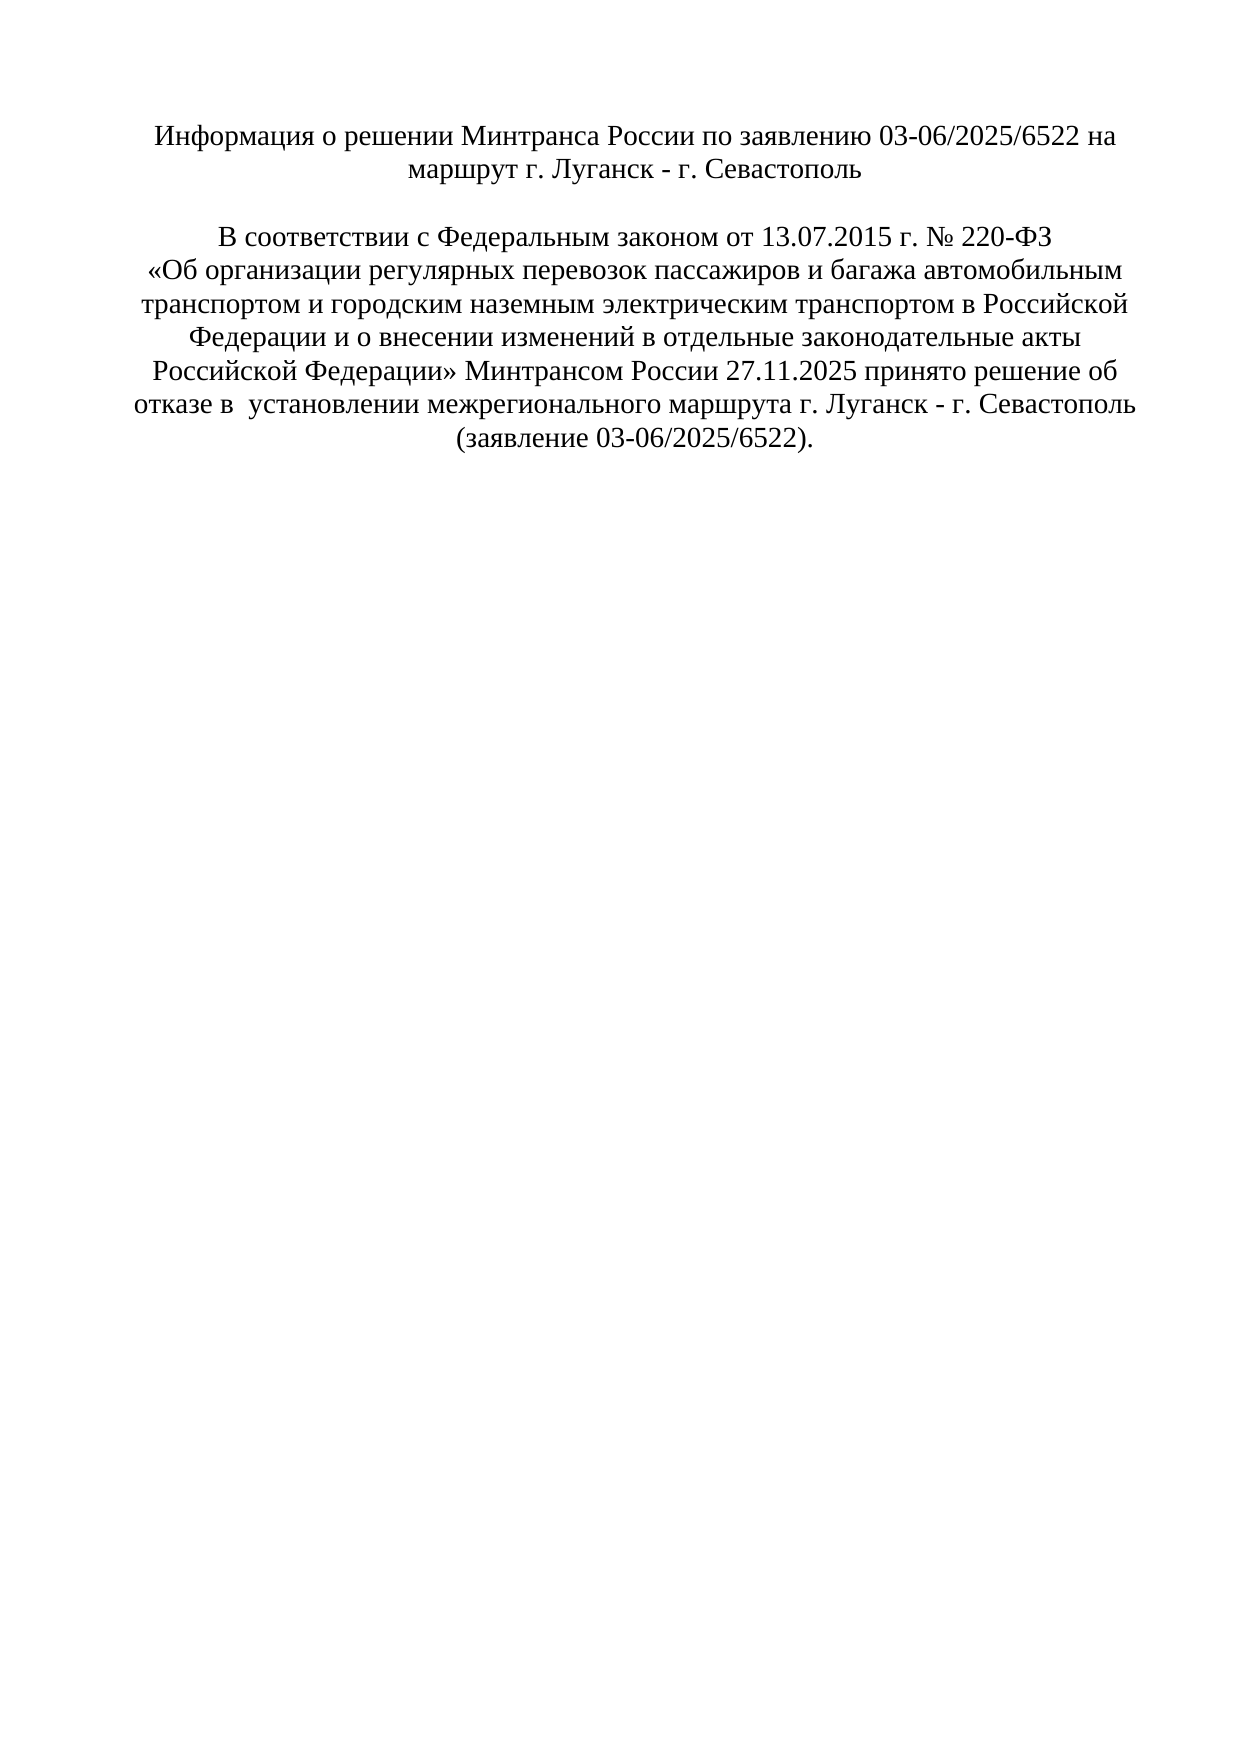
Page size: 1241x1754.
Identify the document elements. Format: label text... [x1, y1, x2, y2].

text Информация о решении Минтранса России по заявлению 03-06/2025/6522 на маршрут г. Луганск - г. Севастополь [118, 118, 1152, 185]
text В соответствии с Федеральным законом от 13.07.2015 г. № 220-ФЗ «Об организации регулярных перевозок пассажиров и багажа автомобильным транспортом и городским наземным электрическим транспортом в Российской Федерации и о внесении изменений в отдельные законодательные акты Российской Федерации» Минтрансом России 27.11.2025 принято решение об отказе в установлении межрегионального маршрута г. Луганск - г. Севастополь (заявление 03-06/2025/6522). [118, 219, 1152, 453]
